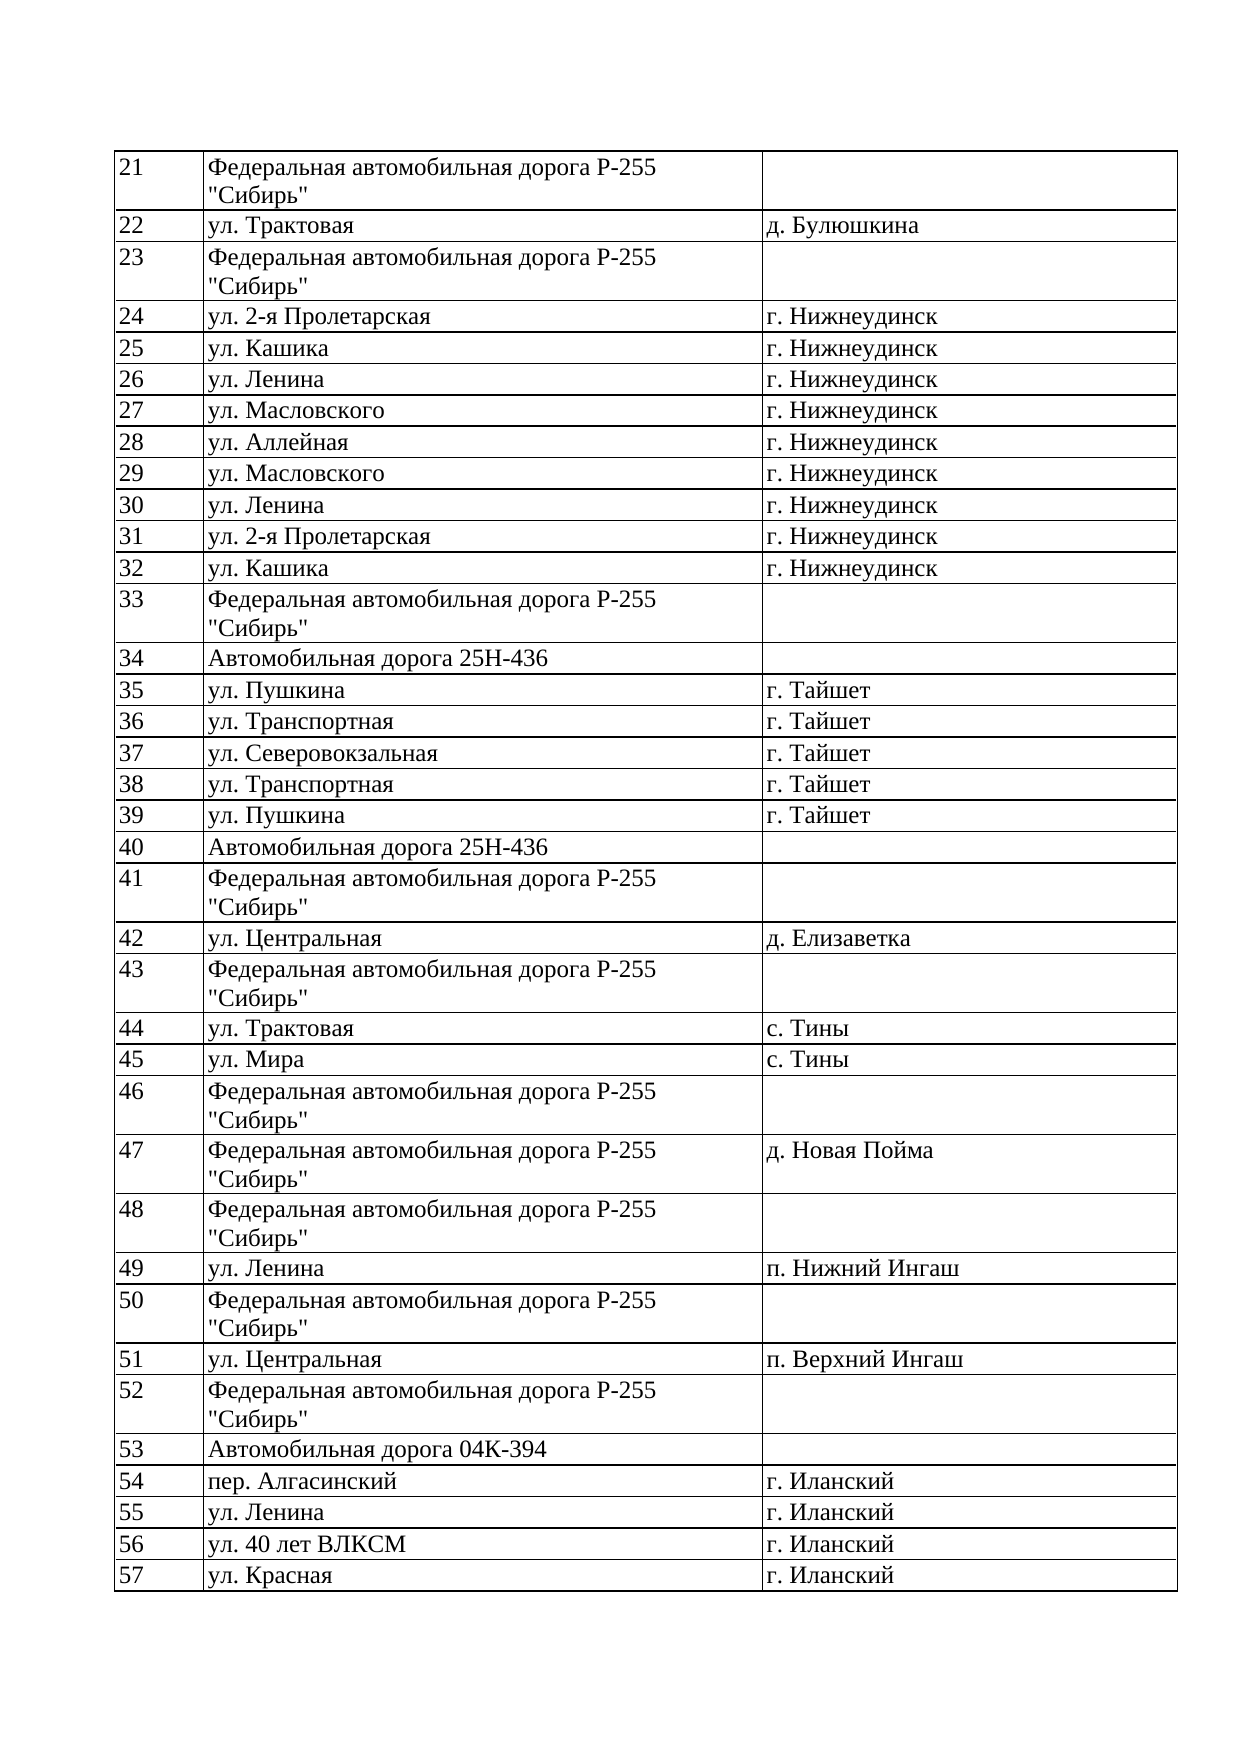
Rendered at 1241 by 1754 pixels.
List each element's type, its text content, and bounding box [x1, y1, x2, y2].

table_cell г. Нижнеудинск [763, 457, 1177, 488]
table_cell ул. Ленина [204, 1497, 762, 1527]
table_cell 46 [115, 1076, 203, 1133]
table_cell ул. 2-я Пролетарская [204, 301, 762, 331]
table_cell 34 [115, 643, 203, 673]
table_cell ул. Кашика [204, 333, 762, 362]
table_cell 38 [115, 769, 203, 799]
table_cell [763, 1433, 1177, 1464]
table_cell 26 [115, 364, 203, 394]
table_cell Автомобильная дорога 25Н-436 [204, 643, 762, 673]
table_cell п. Нижний Ингаш [763, 1252, 1177, 1283]
table_cell 27 [115, 395, 203, 425]
table_cell г. Тайшет [763, 673, 1177, 705]
table_cell [763, 642, 1177, 673]
table_cell г. Тайшет [763, 768, 1177, 799]
table_cell г. Иланский [763, 1464, 1177, 1496]
table_cell ул. Пушкина [204, 675, 762, 705]
table_cell 44 [115, 1013, 203, 1043]
table_cell ул. Транспортная [204, 769, 762, 799]
table_cell 49 [115, 1253, 203, 1283]
table_cell 47 [115, 1135, 203, 1193]
table_cell с. Тины [763, 1012, 1177, 1043]
table_cell ул. Масловского [204, 458, 762, 488]
table_cell Федеральная автомобильная дорога Р-255 "Сибирь" [204, 1285, 762, 1342]
table_cell [763, 152, 1177, 209]
table_cell г. Нижнеудинск [763, 488, 1177, 520]
table_cell ул. Ленина [204, 364, 762, 394]
table_cell Федеральная автомобильная дорога Р-255 "Сибирь" [204, 1135, 762, 1193]
table_cell [763, 1193, 1177, 1252]
table_cell 24 [115, 301, 203, 331]
table_cell г. Тайшет [763, 799, 1177, 831]
table_cell 23 [115, 242, 203, 299]
table_cell [763, 1374, 1177, 1433]
table_cell 40 [115, 832, 203, 862]
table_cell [204, 152, 762, 209]
table_cell 33 [115, 584, 203, 642]
table_cell 41 [115, 863, 203, 921]
table_cell ул. Центральная [204, 923, 762, 952]
table_cell ул. Красная [204, 1560, 762, 1590]
table_cell [763, 862, 1177, 921]
table_cell Автомобильная дорога 25Н-436 [204, 832, 762, 862]
table_cell 48 [115, 1194, 203, 1252]
table_cell 25 [115, 332, 203, 362]
table_cell ул. Аллейная [204, 427, 762, 457]
table_cell г. Иланский [763, 1527, 1177, 1558]
table_cell ул. Масловского [204, 396, 762, 425]
table_cell г. Тайшет [763, 705, 1177, 736]
table_cell д. Елизаветка [763, 921, 1177, 952]
table_cell ул. 2-я Пролетарская [204, 521, 762, 551]
table_cell г. Нижнеудинск [763, 300, 1177, 331]
table_cell 30 [115, 489, 203, 520]
table_cell ул. Центральная [204, 1344, 762, 1374]
table_cell [763, 831, 1177, 862]
table_cell 21 [115, 152, 203, 209]
table_cell ул. 40 лет ВЛКСМ [204, 1529, 762, 1558]
table_cell 57 [115, 1560, 203, 1590]
table_cell г. Иланский [763, 1496, 1177, 1527]
table_cell ул. Северовокзальная [204, 738, 762, 768]
table_cell пер. Алгасинский [204, 1466, 762, 1496]
table_cell 35 [115, 674, 203, 705]
table_cell г. Нижнеудинск [763, 363, 1177, 394]
table_cell 42 [115, 922, 203, 952]
table_cell ул. Кашика [204, 553, 762, 583]
table_cell Федеральная автомобильная дорога Р-255 "Сибирь" [204, 1375, 762, 1433]
table_cell 55 [115, 1497, 203, 1527]
table_cell ул. Ленина [204, 490, 762, 520]
table_cell д. Булюшкина [763, 209, 1177, 241]
table_cell [763, 1075, 1177, 1133]
table_cell ул. Мира [204, 1045, 762, 1074]
table_cell 50 [115, 1284, 203, 1342]
table_cell г. Нижнеудинск [763, 520, 1177, 551]
table_cell 22 [115, 210, 203, 241]
table_cell [763, 953, 1177, 1012]
table_cell 53 [115, 1434, 203, 1464]
table_cell [763, 241, 1177, 299]
table_cell с. Тины [763, 1043, 1177, 1074]
table_cell 37 [115, 737, 203, 768]
table_cell 54 [115, 1465, 203, 1496]
table_cell 28 [115, 426, 203, 457]
table_cell Федеральная автомобильная дорога Р-255 "Сибирь" [204, 864, 762, 921]
table_cell 43 [115, 954, 203, 1012]
table_cell 32 [115, 552, 203, 583]
table_cell [763, 583, 1177, 642]
table_cell ул. Ленина [204, 1253, 762, 1283]
table_cell 51 [115, 1343, 203, 1374]
table_cell [763, 1283, 1177, 1342]
table_cell 31 [115, 521, 203, 551]
table_cell ул. Транспортная [204, 706, 762, 736]
table_cell Федеральная автомобильная дорога Р-255 "Сибирь" [204, 954, 762, 1012]
table_cell Федеральная автомобильная дорога Р-255 "Сибирь" [204, 1076, 762, 1133]
table_cell г. Тайшет [763, 736, 1177, 768]
table_cell п. Верхний Ингаш [763, 1342, 1177, 1374]
table_cell ул. Пушкина [204, 801, 762, 831]
table_cell 45 [115, 1044, 203, 1074]
table_cell Федеральная автомобильная дорога Р-255 "Сибирь" [204, 1194, 762, 1252]
table_cell д. Новая Пойма [763, 1134, 1177, 1193]
table_cell г. Нижнеудинск [763, 551, 1177, 583]
table_cell 29 [115, 458, 203, 488]
table_cell 36 [115, 706, 203, 736]
table_cell г. Иланский [763, 1559, 1177, 1590]
table_cell 52 [115, 1375, 203, 1433]
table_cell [204, 242, 762, 299]
table_cell 39 [115, 800, 203, 831]
table_cell Федеральная автомобильная дорога Р-255 "Сибирь" [204, 584, 762, 642]
table_cell ул. Трактовая [204, 211, 762, 241]
table_cell г. Нижнеудинск [763, 394, 1177, 425]
table_cell 56 [115, 1528, 203, 1558]
table_cell Автомобильная дорога 04К-394 [204, 1434, 762, 1464]
table_cell г. Нижнеудинск [763, 425, 1177, 457]
table_cell г. Нижнеудинск [763, 331, 1177, 362]
table_cell ул. Трактовая [204, 1013, 762, 1043]
